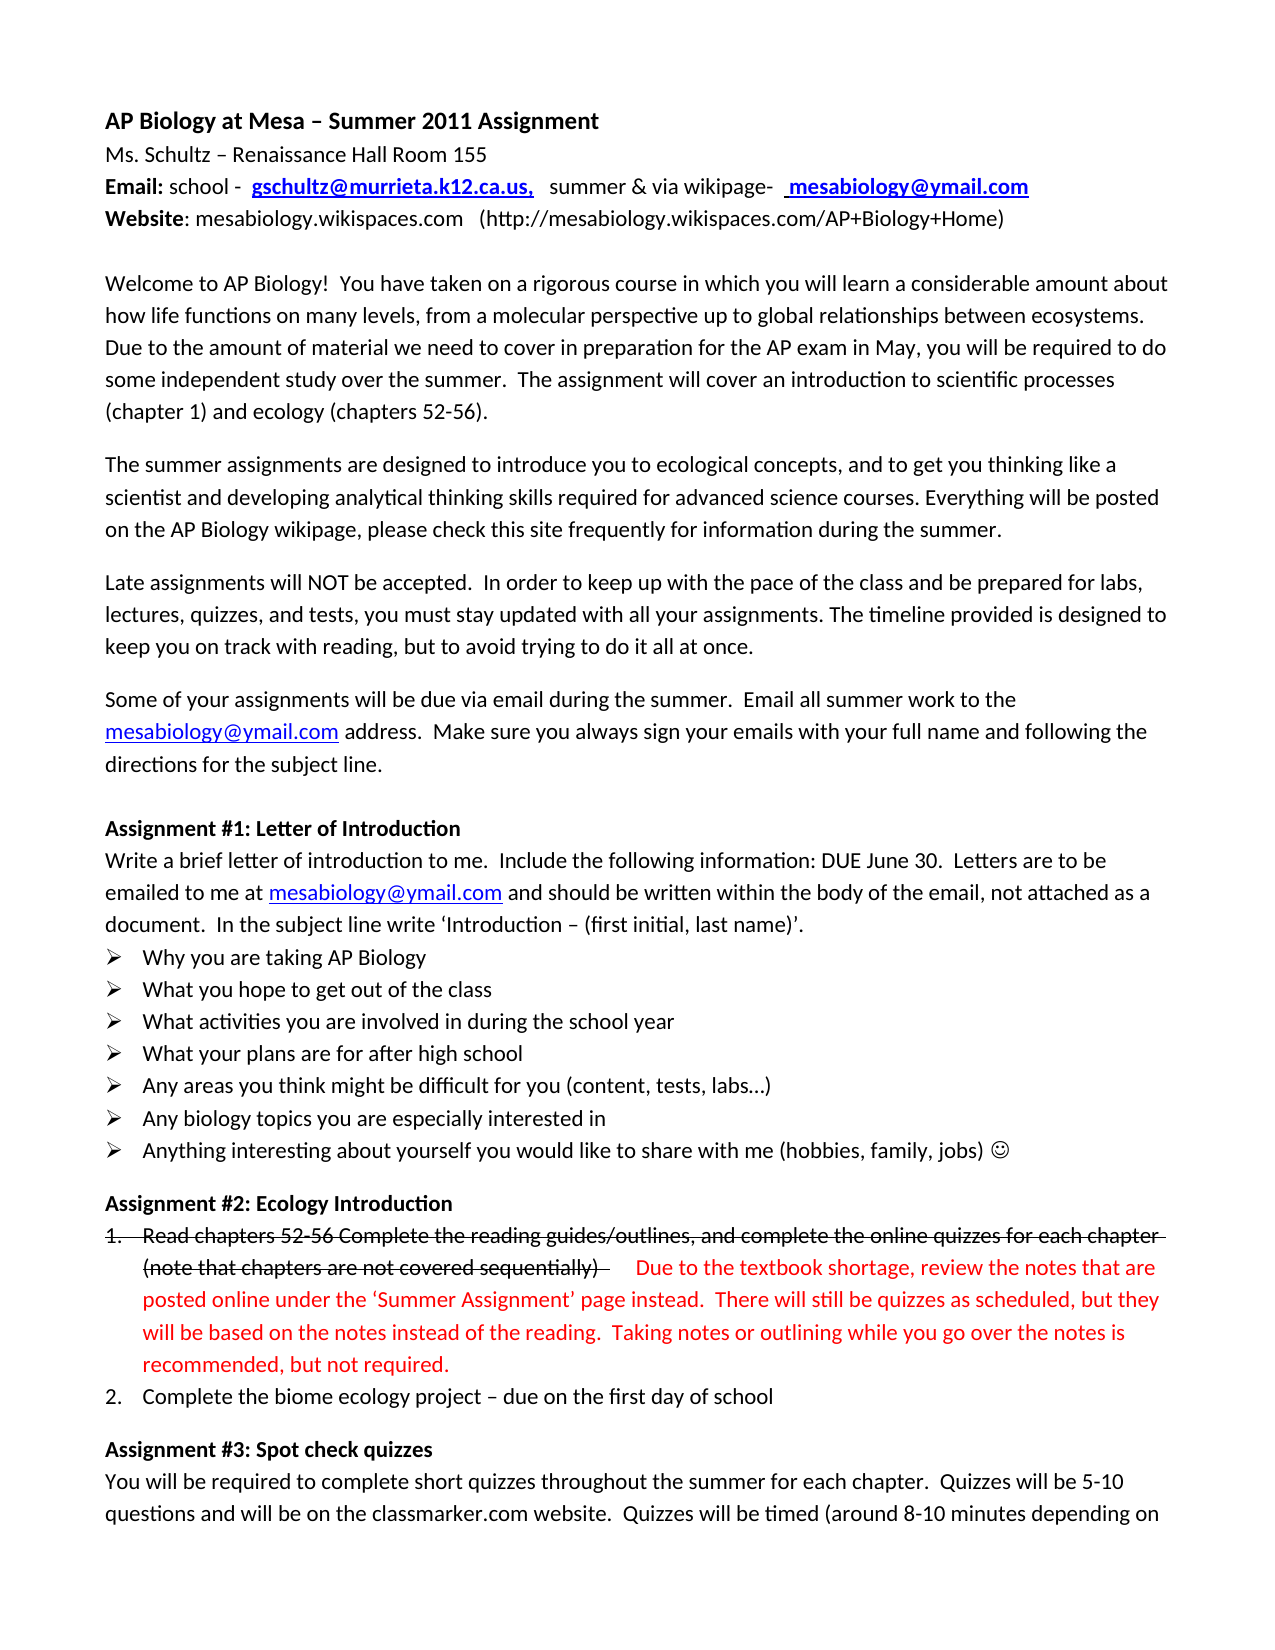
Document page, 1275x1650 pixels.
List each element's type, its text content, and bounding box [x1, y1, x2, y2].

text Email: school - gschultz@murrieta.k12.ca.us, summer & via wikipage- mesabiology@ymail.com [105, 172, 1170, 200]
text Some of your assignments will be due via email during the summer. Email all summer work to the mesabiology@ymail.com address. Make sure you always sign your emails with your full name and following the directions for the subject line. [105, 685, 1170, 778]
list Anything interesting about yourself you would like to share with me (hobbies, family, jobs) [105, 1136, 1170, 1164]
list Why you are taking AP Biology [105, 943, 1170, 971]
list Any areas you think might be difficult for you (content, tests, labs…) [105, 1072, 1170, 1099]
list What activities you are involved in during the school year [105, 1007, 1170, 1035]
text Write a brief letter of introduction to me. Include the following information: DUE June 30. Letters are to be emailed to me at mesabiology@ymail.com and should be written within the body of the email, not attached as a document. In the subject line write ‘Introduction – (first initial, last name)’. [105, 846, 1170, 939]
text Assignment #1: Letter of Introduction [105, 814, 1170, 842]
text Assignment #2: Ecology Introduction [105, 1189, 1170, 1217]
text AP Biology at Mesa – Summer 2011 Assignment [105, 105, 1170, 136]
text Assignment #3: Spot check quizzes [105, 1435, 1170, 1463]
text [105, 1467, 1170, 1527]
text Ms. Schultz – Renaissance Hall Room 155 [105, 140, 1170, 168]
list Read chapters 52-56 Complete the reading guides/outlines, and complete the online quizzes for each chapter (note that chapters are not covered sequentially) Due to the textbook shortage, review the notes that are posted online under the ‘Summer Assignment’ page instead. There will still be quizzes as scheduled, but they will be based on the notes instead of the reading. Taking notes or outlining while you go over the notes is recommended, but not required. [105, 1221, 1170, 1378]
text Late assignments will NOT be accepted. In order to keep up with the pace of the class and be prepared for labs, lectures, quizzes, and tests, you must stay updated with all your assignments. The timeline provided is designed to keep you on track with reading, but to avoid trying to do it all at once. [105, 568, 1170, 660]
list What you hope to get out of the class [105, 975, 1170, 1003]
text Website: mesabiology.wikispaces.com (http://mesabiology.wikispaces.com/AP+Biology+Home) [105, 204, 1170, 232]
text Welcome to AP Biology! You have taken on a rigorous course in which you will learn a considerable amount about how life functions on many levels, from a molecular perspective up to global relationships between ecosystems. Due to the amount of material we need to cover in preparation for the AP exam in May, you will be required to do some independent study over the summer. The assignment will cover an introduction to scientific processes (chapter 1) and ecology (chapters 52-56). [105, 269, 1170, 426]
text The summer assignments are designed to introduce you to ecological concepts, and to get you thinking like a scientist and developing analytical thinking skills required for advanced science courses. Everything will be posted on the AP Biology wikipage, please check this site frequently for information during the summer. [105, 451, 1170, 543]
list What your plans are for after high school [105, 1039, 1170, 1067]
list Complete the biome ecology project – due on the first day of school [105, 1382, 1170, 1410]
list Any biology topics you are especially interested in [105, 1104, 1170, 1132]
